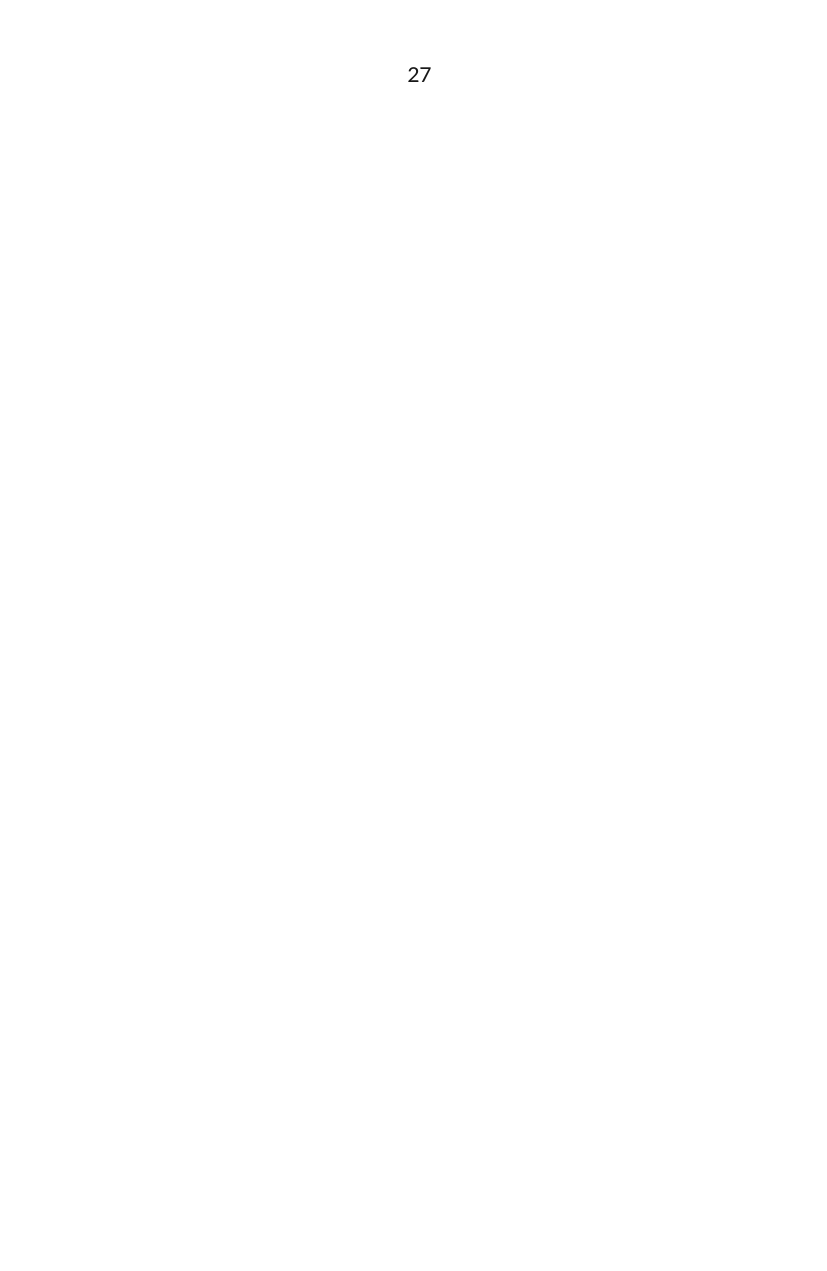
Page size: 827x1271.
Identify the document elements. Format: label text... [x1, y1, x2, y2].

subtitle 27 [87, 60, 752, 88]
